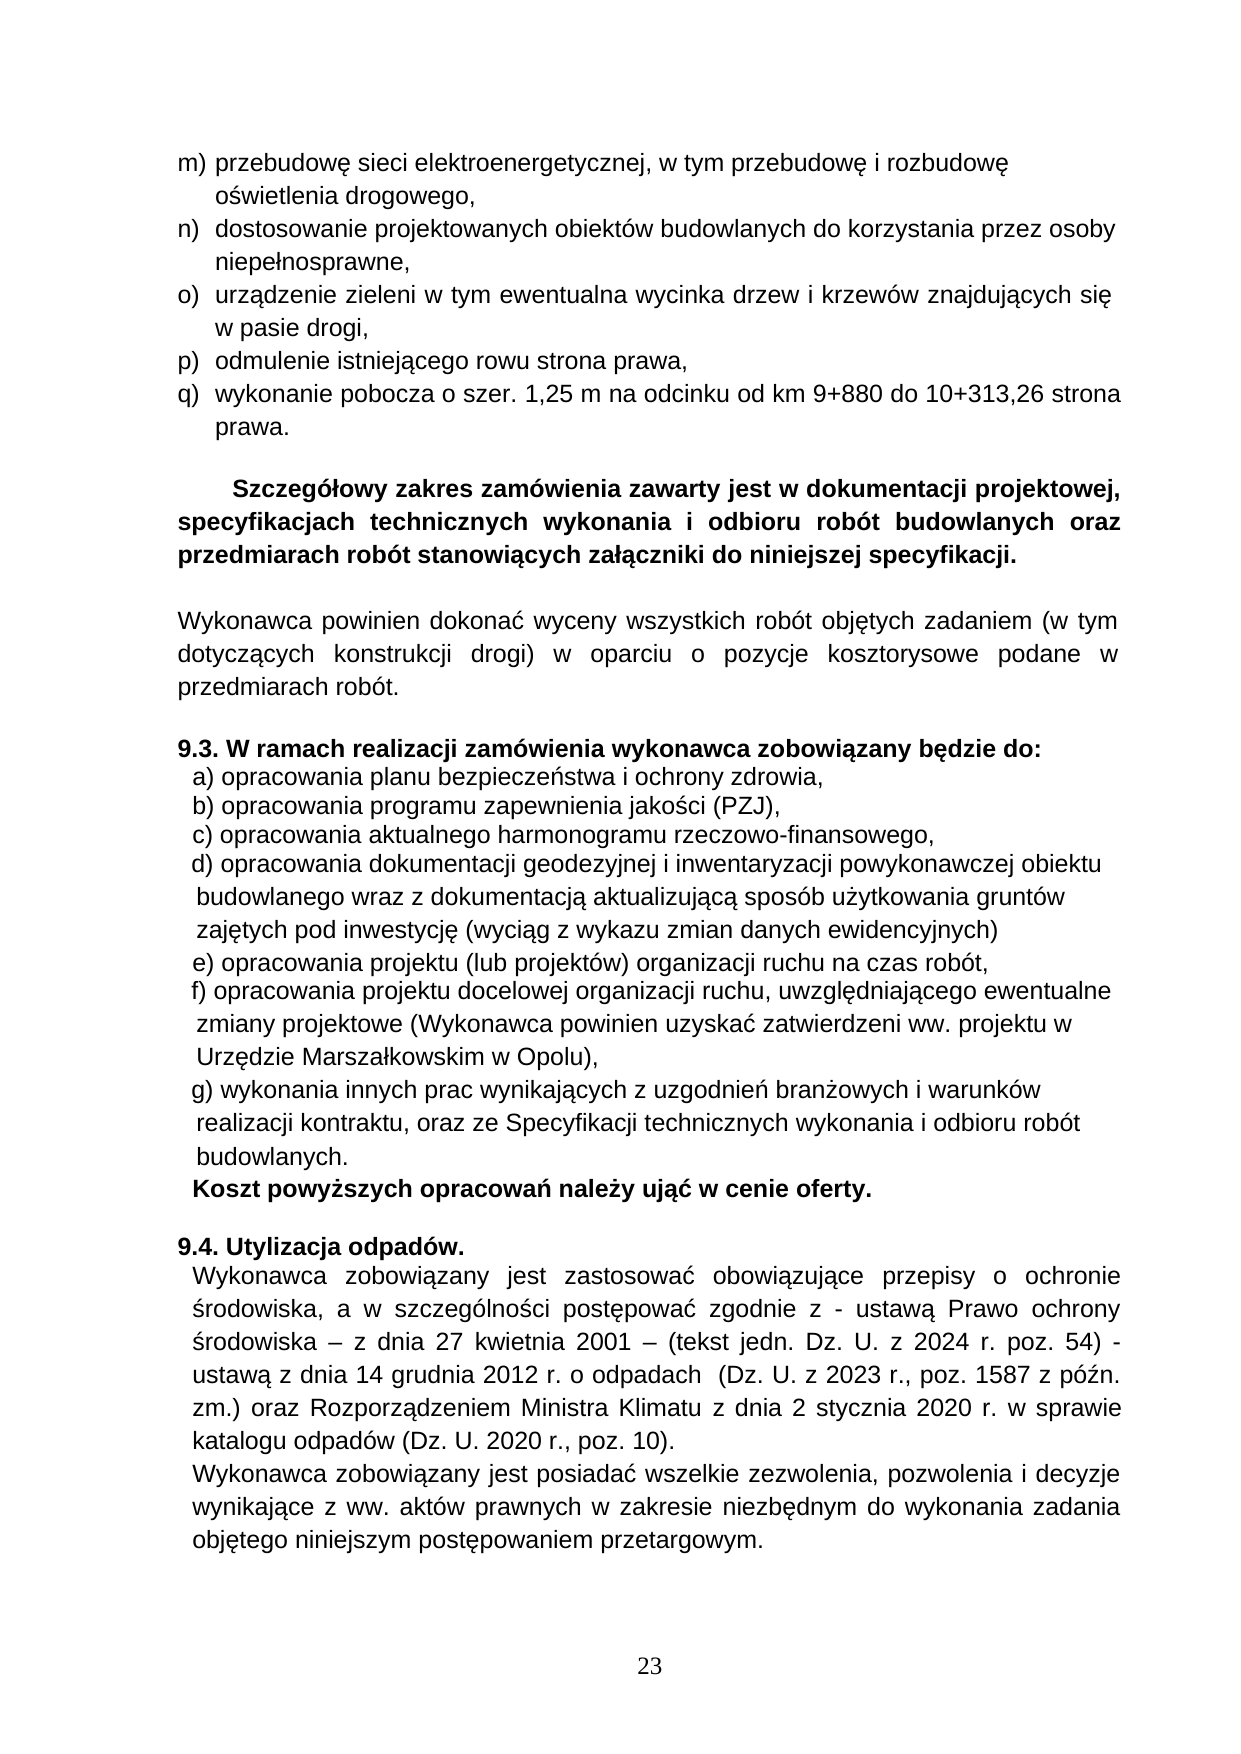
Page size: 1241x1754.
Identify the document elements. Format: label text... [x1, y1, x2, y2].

text Wykonawca zobowiązany jest posiadać wszelkie zezwolenia, pozwolenia i decyzje wynikające z ww. aktów prawnych w zakresie niezbędnym do wykonania zadania objętego niniejszym postępowaniem przetargowym. [192, 1459, 1122, 1554]
text Koszt powyższych opracowań należy ująć w cenie oferty. [192, 1174, 1122, 1203]
text d) opracowania dokumentacji geodezyjnej i inwentaryzacji powykonawczej obiektu budowlanego wraz z dokumentacją aktualizującą sposób użytkowania gruntów zajętych pod inwestycję (wyciąg z wykazu zmian danych ewidencyjnych) [177, 848, 1117, 943]
text c) opracowania aktualnego harmonogramu rzeczowo-finansowego, [192, 820, 1122, 848]
text g) wykonania innych prac wynikających z uzgodnień branżowych i warunków realizacji kontraktu, oraz ze Specyfikacji technicznych wykonania i odbioru robót budowlanych. [177, 1075, 1117, 1170]
list dostosowanie projektowanych obiektów budowlanych do korzystania przez osoby niepełnosprawne, [177, 214, 1122, 276]
text Wykonawca powinien dokonać wyceny wszystkich robót objętych zadaniem (w tym dotyczących konstrukcji drogi) w oparciu o pozycje kosztorysowe podane w przedmiarach robót. [177, 606, 1119, 701]
list wykonanie pobocza o szer. 1,25 m na odcinku od km 9+880 do 10+313,26 strona prawa. [177, 379, 1122, 441]
text b) opracowania programu zapewnienia jakości (PZJ), [192, 791, 1122, 820]
text Szczegółowy zakres zamówienia zawarty jest w dokumentacji projektowej, specyfikacjach technicznych wykonania i odbioru robót budowlanych oraz przedmiarach robót stanowiących załączniki do niniejszej specyfikacji. [177, 474, 1122, 568]
list odmulenie istniejącego rowu strona prawa, [177, 346, 1122, 374]
text Wykonawca zobowiązany jest zastosować obowiązujące przepisy o ochronie środowiska, a w szczególności postępować zgodnie z - ustawą Prawo ochrony środowiska – z dnia 27 kwietnia 2001 – (tekst jedn. Dz. U. z 2024 r. poz. 54) - ustawą z dnia 14 grudnia 2012 r. o odpadach (Dz. U. z 2023 r., poz. 1587 z późn. zm.) oraz Rozporządzeniem Ministra Klimatu z dnia 2 stycznia 2020 r. w sprawie katalogu odpadów (Dz. U. 2020 r., poz. 10). [192, 1261, 1122, 1454]
list urządzenie zieleni w tym ewentualna wycinka drzew i krzewów znajdujących się w pasie drogi, [177, 280, 1122, 342]
text e) opracowania projektu (lub projektów) organizacji ruchu na czas robót, [192, 948, 1122, 976]
text 9.3. W ramach realizacji zamówienia wykonawca zobowiązany będzie do: [177, 733, 1122, 762]
text f) opracowania projektu docelowej organizacji ruchu, uwzględniającego ewentualne zmiany projektowe (Wykonawca powinien uzyskać zatwierdzeni ww. projektu w Urzędzie Marszałkowskim w Opolu), [177, 976, 1117, 1071]
list przebudowę sieci elektroenergetycznej, w tym przebudowę i rozbudowę oświetlenia drogowego, [177, 148, 1122, 209]
text a) opracowania planu bezpieczeństwa i ochrony zdrowia, [192, 762, 1122, 791]
text 9.4. Utylizacja odpadów. [177, 1232, 1122, 1261]
